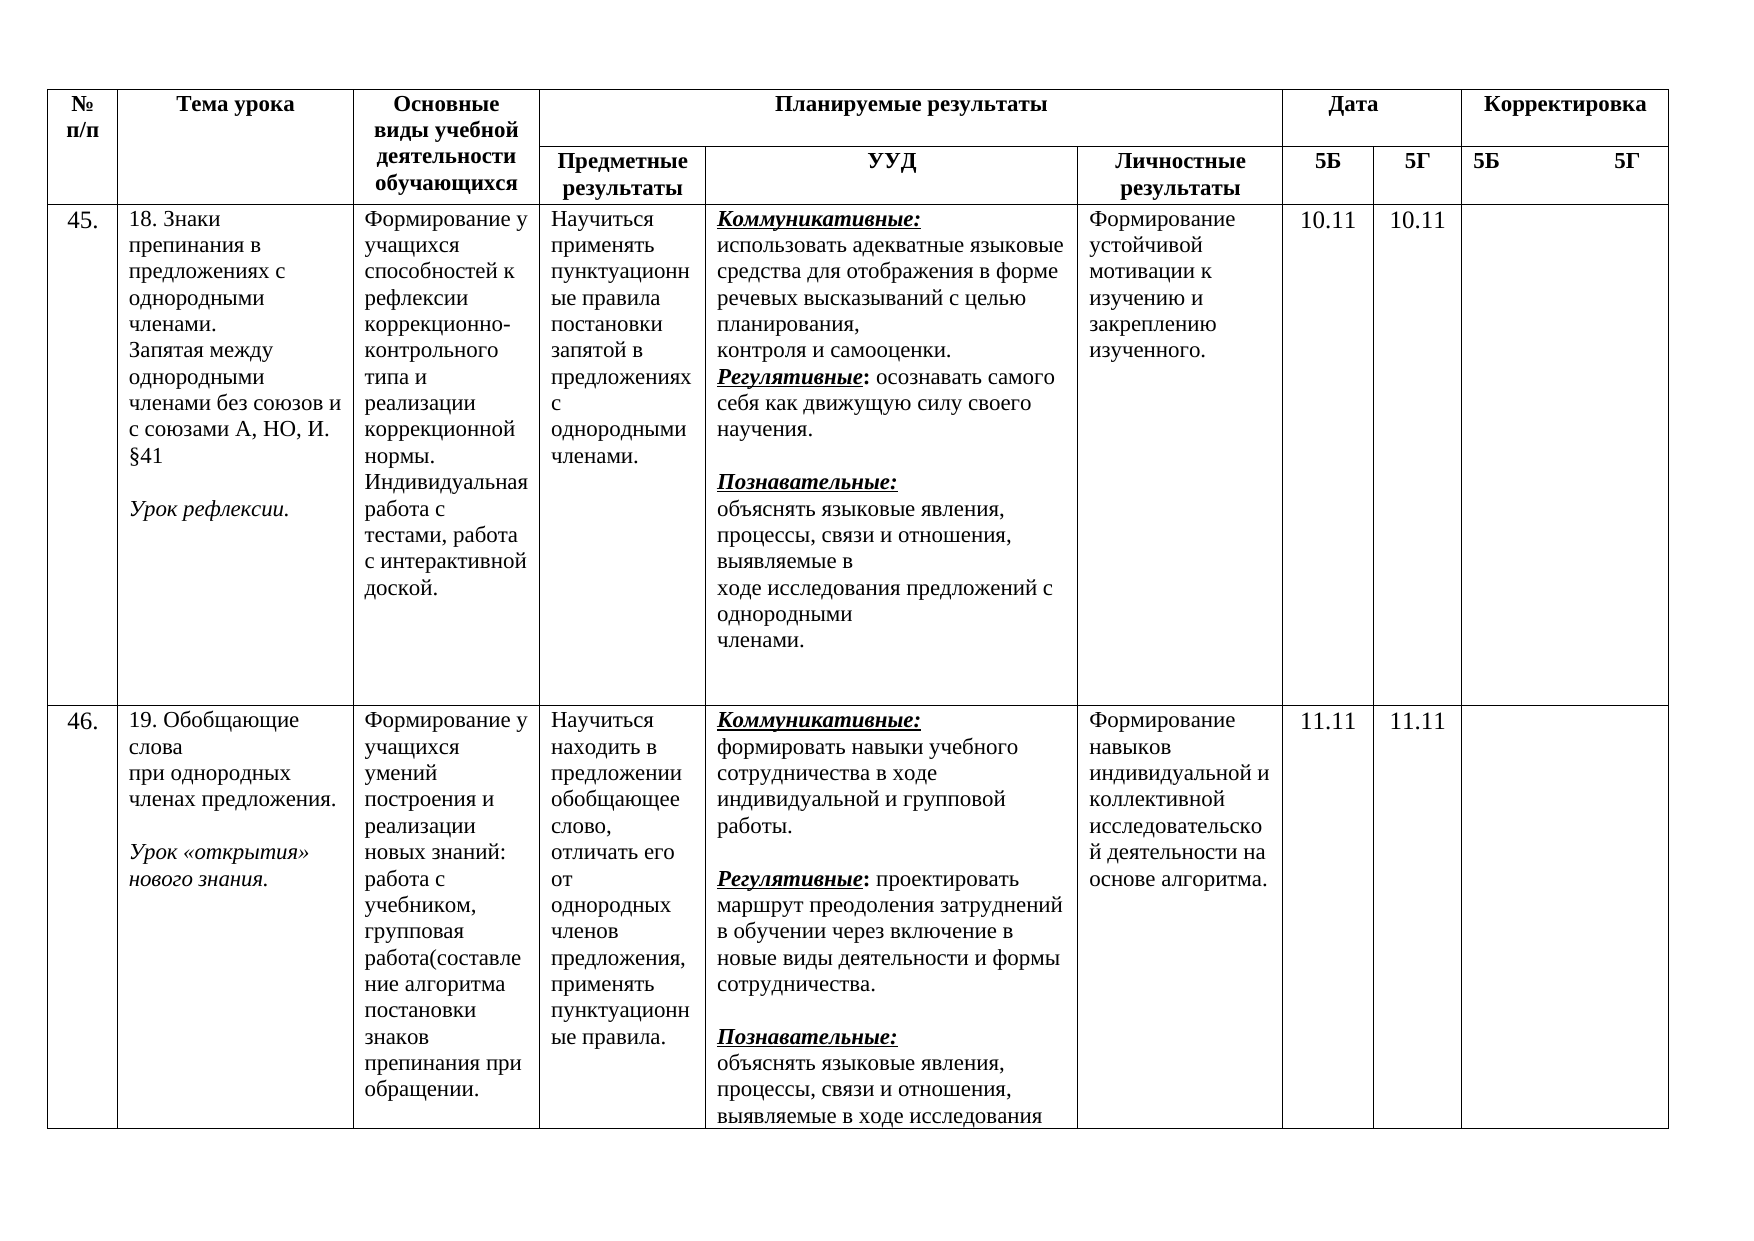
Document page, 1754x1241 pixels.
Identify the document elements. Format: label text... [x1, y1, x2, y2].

table_cell Формирование устойчивой мотивации к изучению и закреплению изученного. [1078, 205, 1282, 705]
table_header Тема урока [118, 90, 353, 204]
table_cell Предметные результаты [540, 147, 705, 204]
table_header Корректировка [1462, 90, 1668, 146]
table_header Основные виды учебной деятельности обучающихся [354, 90, 539, 204]
table_cell 11.11 [1374, 706, 1461, 1128]
table_cell 11.11 [1283, 706, 1373, 1128]
table_header Планируемые результаты [540, 90, 1282, 146]
table_header № п/п [48, 90, 117, 204]
table_cell 5Б [1283, 147, 1373, 204]
table_cell [1462, 205, 1668, 705]
table_cell [1462, 706, 1668, 1128]
table_cell 5Г [1374, 147, 1461, 204]
table_cell Научиться применять пунктуационные правила постановки запятой в предложениях с однородными членами. [540, 205, 705, 705]
table_cell 18. Знаки препинания в предложениях с однородными членами. Запятая между однородными членами без союзов и с союзами А, НО, И. §41 Урок рефлексии. [118, 205, 353, 705]
table_header Дата [1283, 90, 1461, 146]
table_cell 10.11 [1283, 205, 1373, 705]
table_cell Личностные результаты [1078, 147, 1282, 204]
table_cell 5Б 5Г [1462, 147, 1668, 204]
table_cell Научиться находить в предложении обобщающее слово, отличать его от однородных членов предложения, применять пунктуационные правила. [540, 706, 705, 1128]
table_cell 45. [48, 205, 117, 705]
table_cell 10.11 [1374, 205, 1461, 705]
table_cell Формирование навыков индивидуальной и коллективной исследовательской деятельности на основе алгоритма. [1078, 706, 1282, 1128]
table_cell 46. [48, 706, 117, 1128]
table_cell УУД [706, 147, 1077, 204]
table_cell 19. Обобщающие слова при однородных членах предложения. Урок «открытия» нового знания. [118, 706, 353, 1128]
